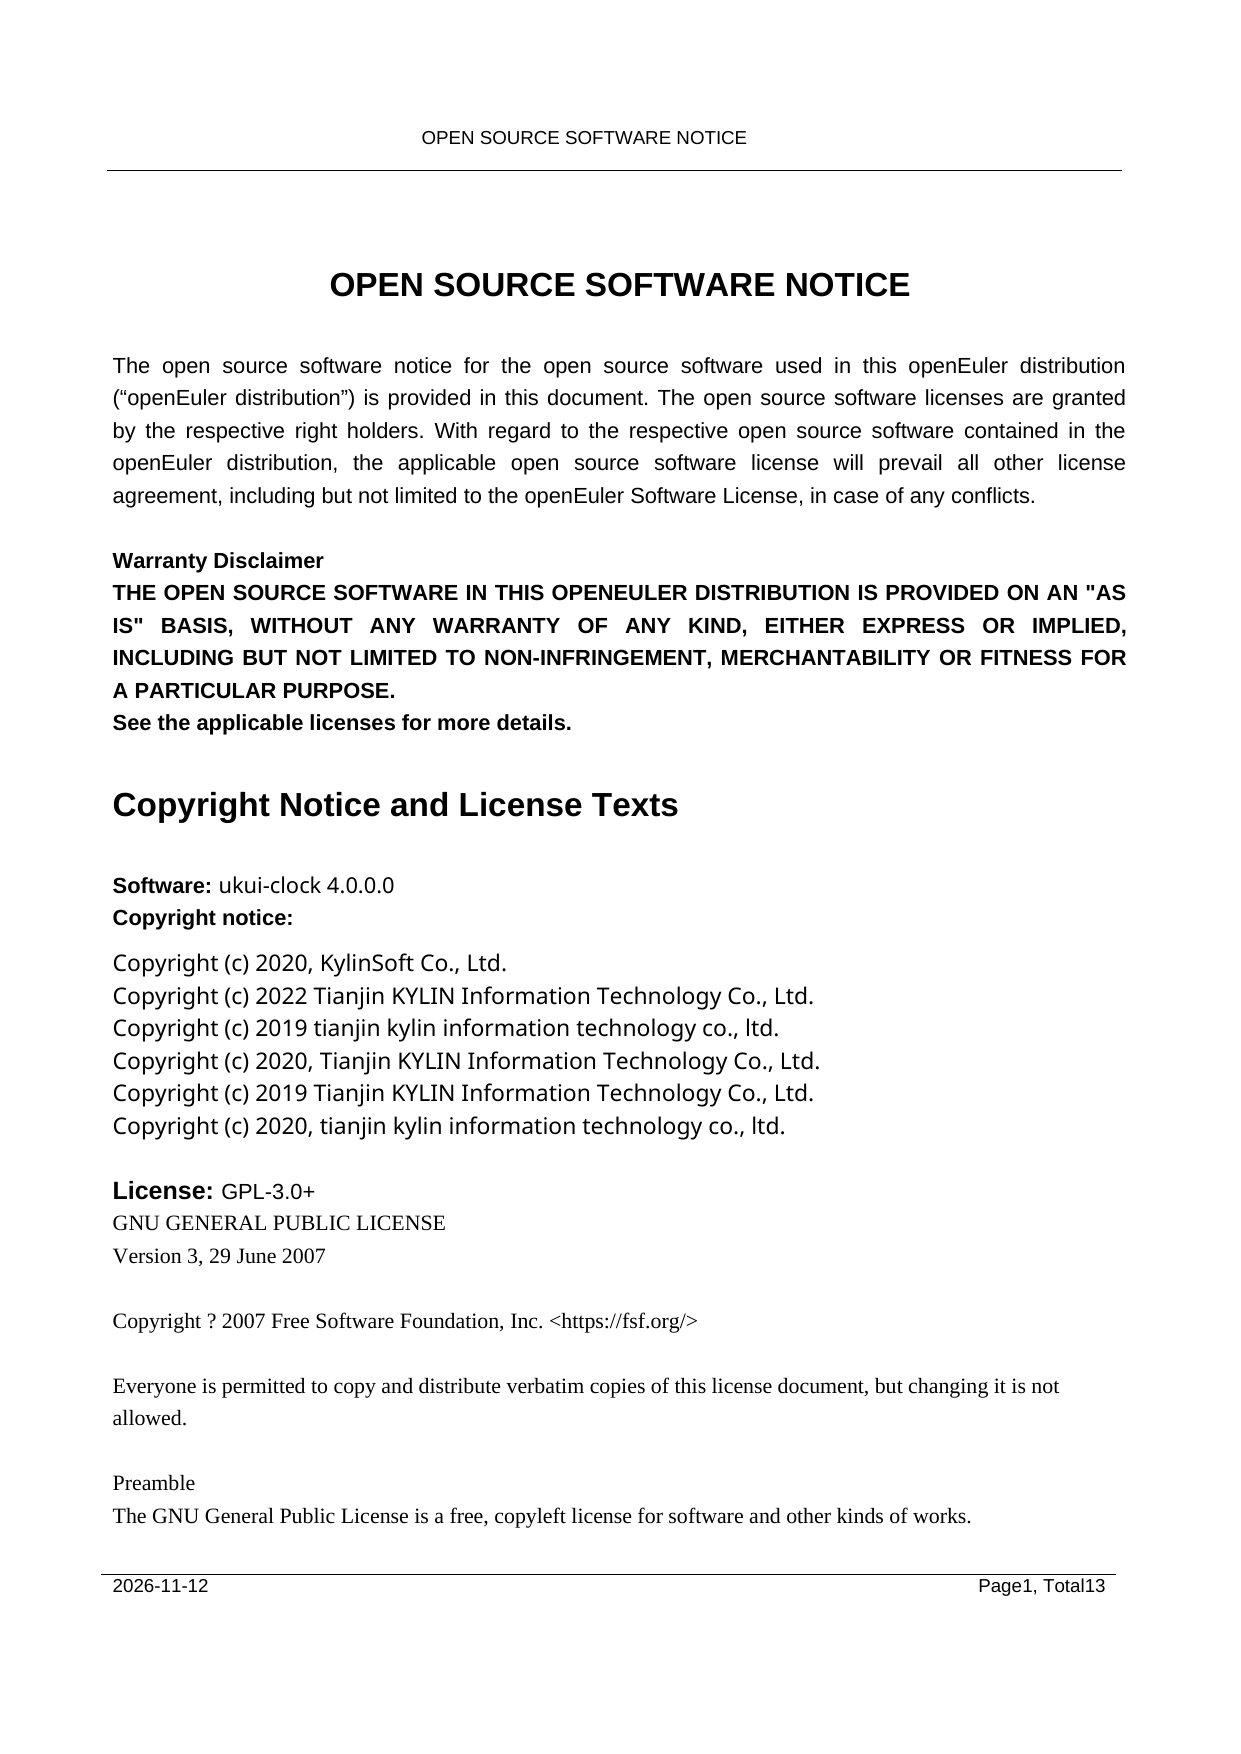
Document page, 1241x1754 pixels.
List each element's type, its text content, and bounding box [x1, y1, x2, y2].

text Copyright Notice and License Texts [112, 771, 1128, 836]
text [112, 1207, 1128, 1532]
text License: GPL-3.0+ [112, 1174, 1128, 1207]
text Copyright (c) 2020, KylinSoft Co., Ltd. Copyright (c) 2022 Tianjin KYLIN Information Technology Co., Ltd. Copyright (c) 2019 tianjin kylin information technology co., ltd. Copyright (c) 2020, Tianjin KYLIN Information Technology Co., Ltd. Copyright (c) 2019 Tianjin KYLIN Information Technology Co., Ltd. Copyright (c) 2020, tianjin kylin information technology co., ltd. [112, 947, 1128, 1174]
text The open source software notice for the open source software used in this openEuler distribution (“openEuler distribution”) is provided in this document. The open source software licenses are granted by the respective right holders. With regard to the respective open source software contained in the openEuler distribution, the applicable open source software license will prevail all other license agreement, including but not limited to the openEuler Software License, in case of any conflicts. [112, 349, 1128, 511]
text Warranty Disclaimer [112, 544, 1128, 576]
text THE OPEN SOURCE SOFTWARE IN THIS OPENEULER DISTRIBUTION IS PROVIDED ON AN "AS IS" BASIS, WITHOUT ANY WARRANTY OF ANY KIND, EITHER EXPRESS OR IMPLIED, INCLUDING BUT NOT LIMITED TO NON-INFRINGEMENT, MERCHANTABILITY OR FITNESS FOR A PARTICULAR PURPOSE. See the applicable licenses for more details. [112, 576, 1128, 739]
text Copyright notice: [112, 901, 1128, 934]
title Software: ukui-clock 4.0.0.0 [112, 869, 1128, 901]
text OPEN SOURCE SOFTWARE NOTICE [112, 251, 1128, 316]
